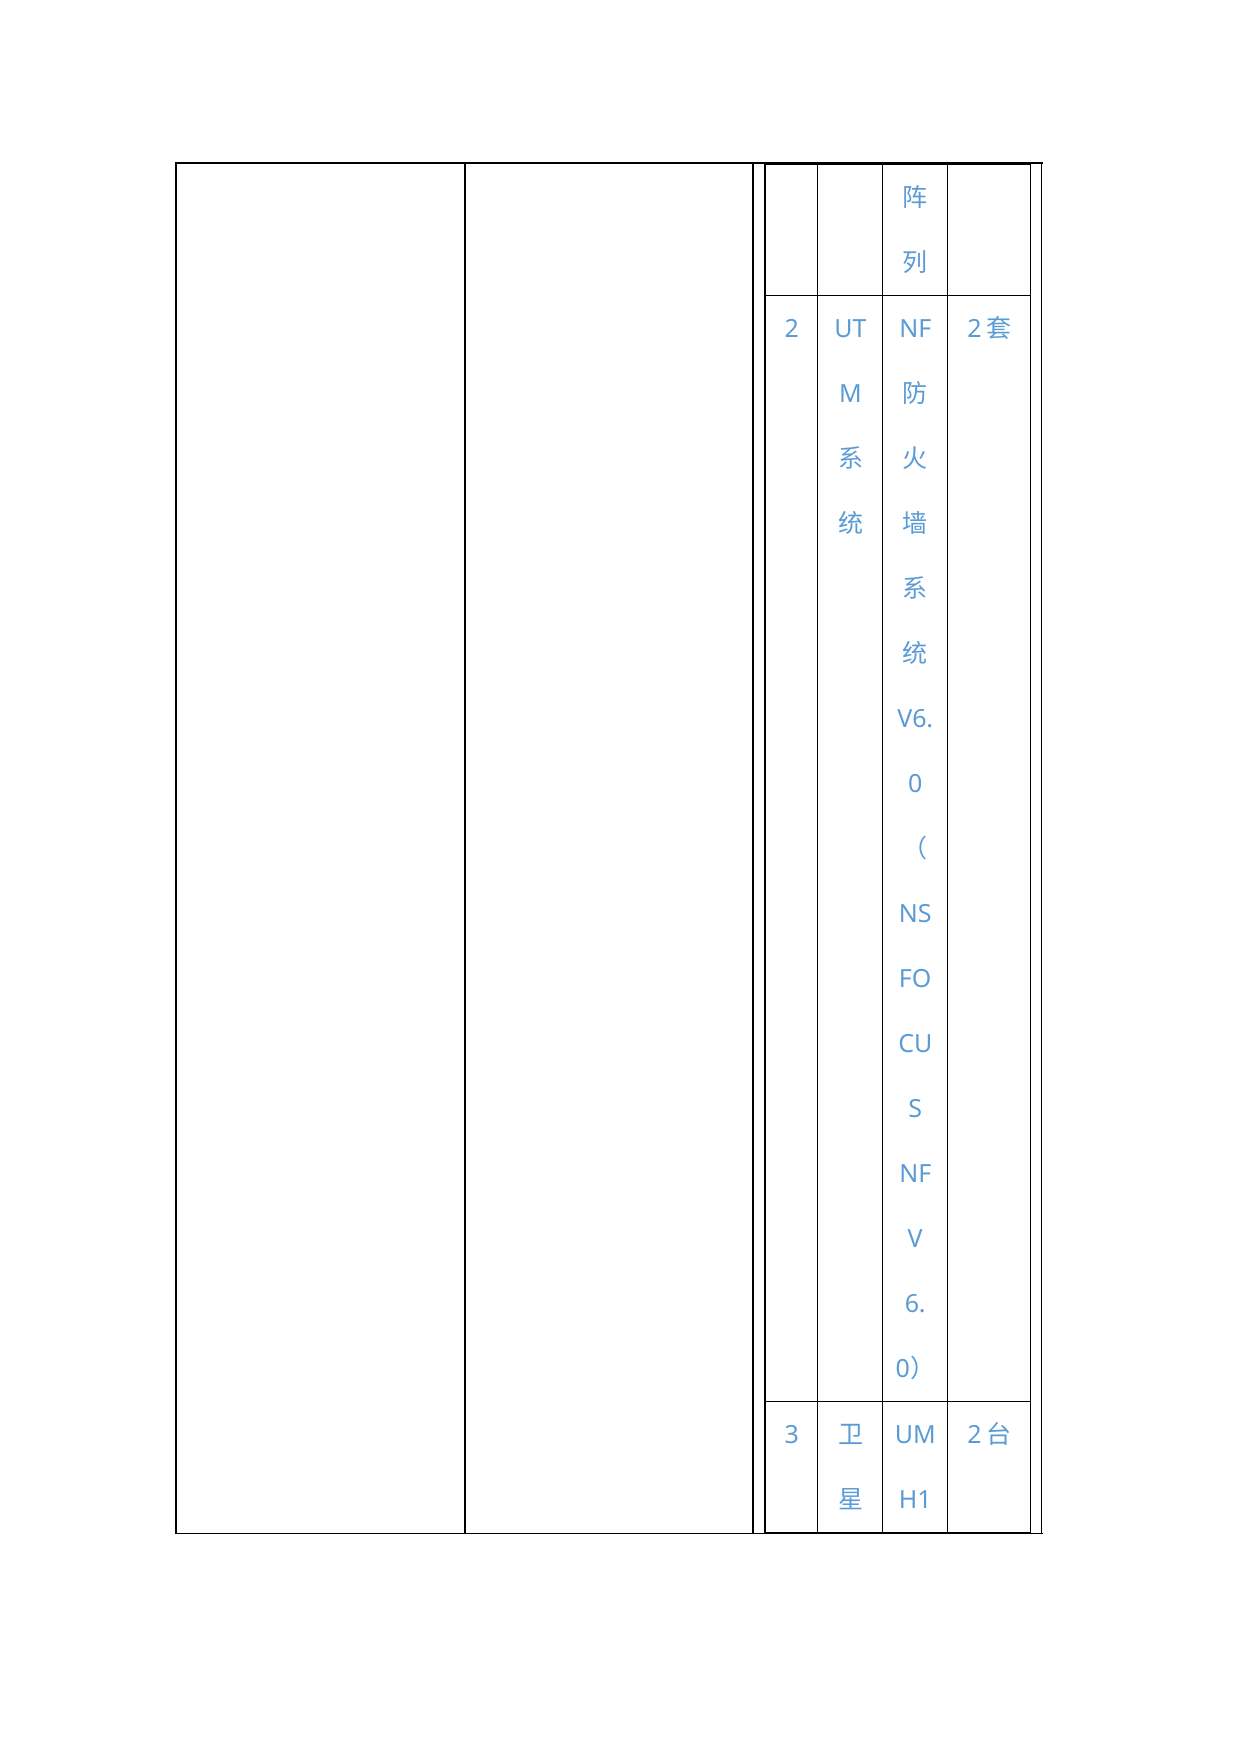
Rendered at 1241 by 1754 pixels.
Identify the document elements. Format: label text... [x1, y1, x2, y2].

table_cell [766, 296, 817, 1401]
table_cell [883, 296, 947, 1401]
table_cell [1031, 164, 1041, 1533]
table_cell 1 [177, 164, 464, 1533]
table_cell [766, 1402, 817, 1532]
table_cell [466, 164, 752, 1533]
table_cell [948, 165, 1030, 295]
table_cell [818, 1402, 882, 1532]
table_cell [818, 165, 882, 295]
table_cell [948, 296, 1030, 1401]
table_cell [883, 165, 947, 295]
table_cell [948, 1402, 1030, 1532]
table_cell [754, 164, 764, 1533]
table_cell [818, 296, 882, 1401]
table_cell [883, 1402, 947, 1532]
table_cell [766, 165, 817, 295]
